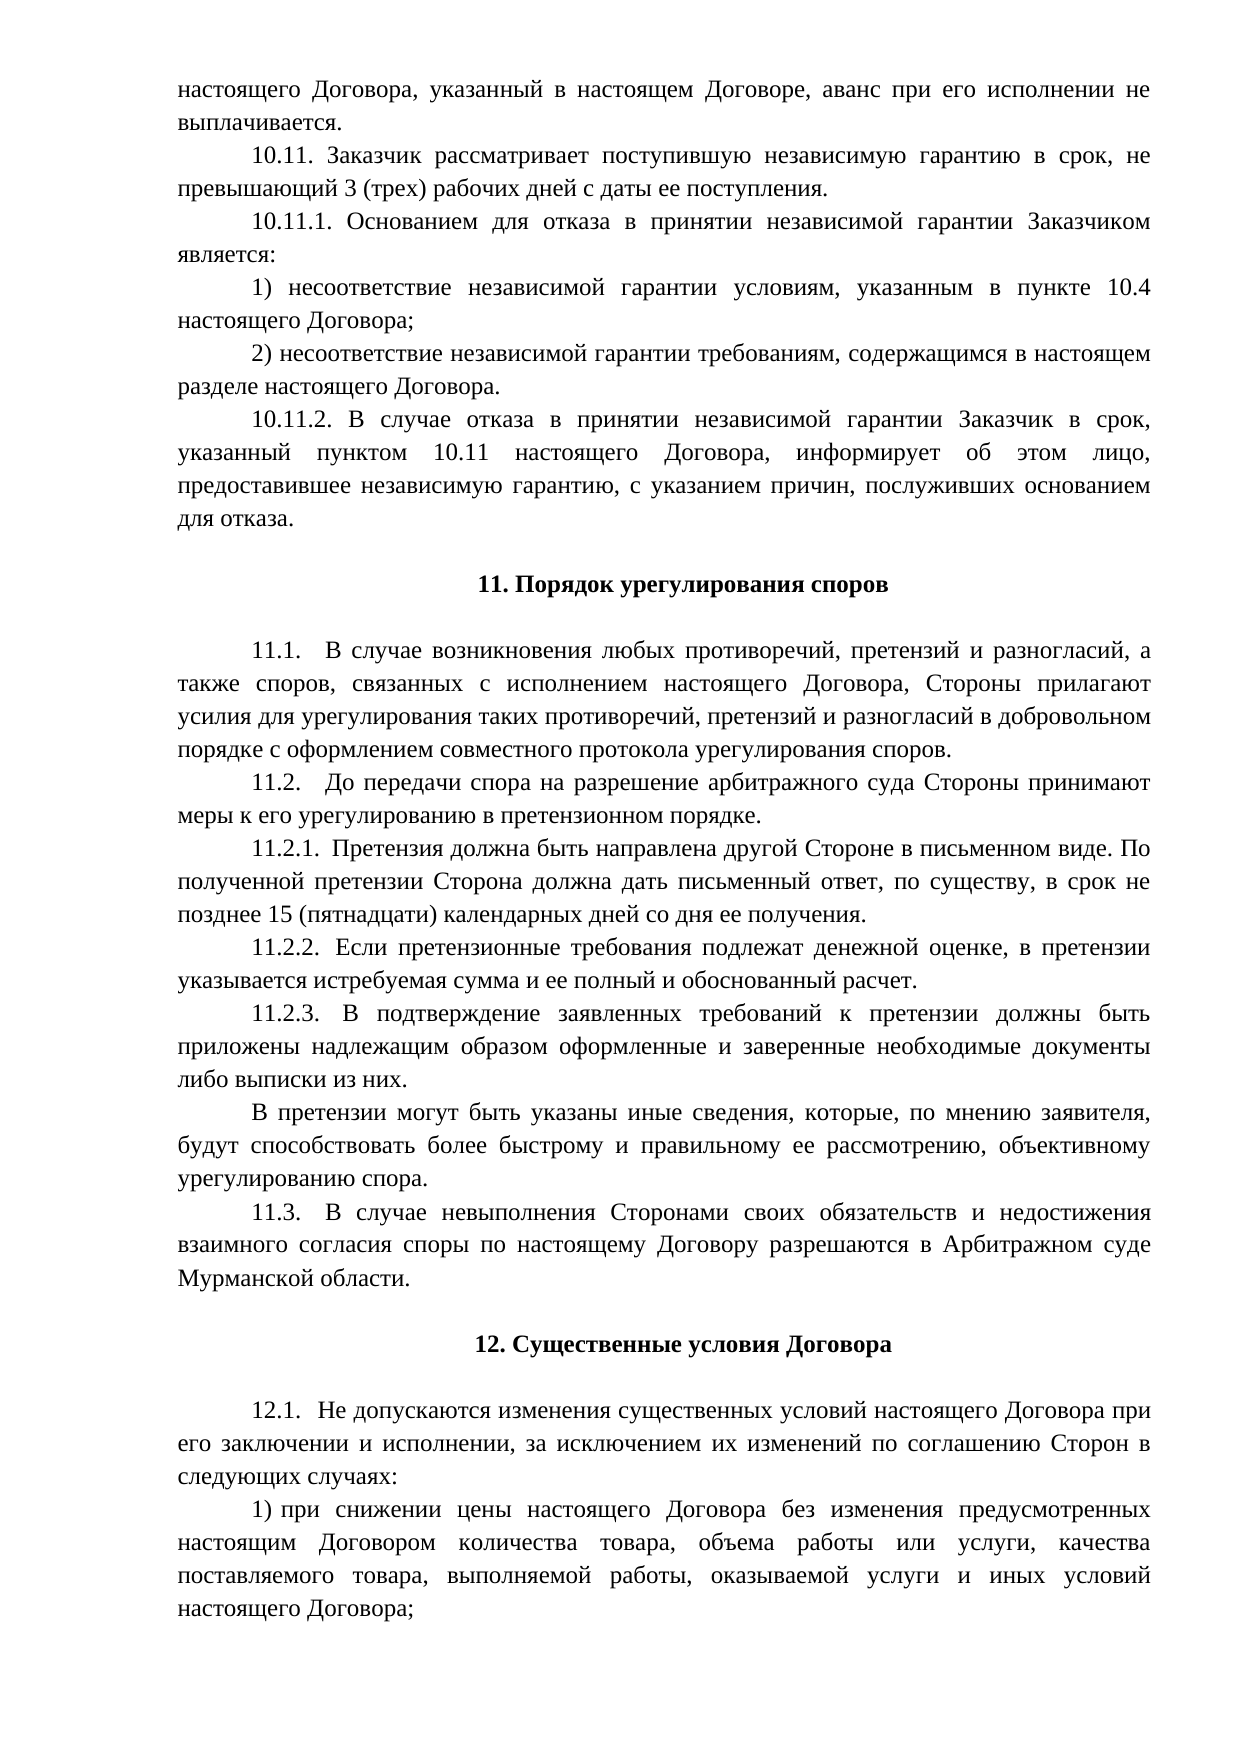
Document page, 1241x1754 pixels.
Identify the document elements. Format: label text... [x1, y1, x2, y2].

text 2) несоответствие независимой гарантии требованиям, содержащимся в настоящем разделе настоящего Договора. [177, 338, 1152, 400]
text 11.1. В случае возникновения любых противоречий, претензий и разногласий, а также споров, связанных с исполнением настоящего Договора, Стороны прилагают усилия для урегулирования таких противоречий, претензий и разногласий в добровольном порядке с оформлением совместного протокола урегулирования споров. [177, 635, 1152, 763]
text 1) несоответствие независимой гарантии условиям, указанным в пункте 10.4 настоящего Договора; [177, 272, 1152, 334]
list при снижении цены настоящего Договора без изменения предусмотренных настоящим Договором количества товара, объема работы или услуги, качества поставляемого товара, выполняемой работы, оказываемой услуги и иных условий настоящего Договора; [177, 1494, 1152, 1622]
text 10.11.2. В случае отказа в принятии независимой гарантии Заказчик в срок, указанный пунктом 10.11 настоящего Договора, информирует об этом лицо, предоставившее независимую гарантию, с указанием причин, послуживших основанием для отказа. [177, 404, 1152, 532]
text 11.3. В случае невыполнения Сторонами своих обязательств и недостижения взаимного согласия споры по настоящему Договору разрешаются в Арбитражном суде Мурманской области. [177, 1197, 1152, 1291]
text 11.2.3. В подтверждение заявленных требований к претензии должны быть приложены надлежащим образом оформленные и заверенные необходимые документы либо выписки из них. [177, 998, 1152, 1093]
text 11.2. До передачи спора на разрешение арбитражного суда Стороны принимают меры к его урегулированию в претензионном порядке. [177, 767, 1152, 829]
text 11.2.1. Претензия должна быть направлена другой Стороне в письменном виде. По полученной претензии Сторона должна дать письменный ответ, по существу, в срок не позднее 15 (пятнадцати) календарных дней со дня ее получения. [177, 833, 1152, 928]
text 10.11. Заказчик рассматривает поступившую независимую гарантию в срок, не превышающий 3 (трех) рабочих дней с даты ее поступления. [177, 140, 1152, 202]
list Не допускаются изменения существенных условий настоящего Договора при его заключении и исполнении, за исключением их изменений по соглашению Сторон в следующих случаях: [177, 1395, 1152, 1489]
text В претензии могут быть указаны иные сведения, которые, по мнению заявителя, будут способствовать более быстрому и правильному ее рассмотрению, объективному урегулированию спора. [177, 1097, 1152, 1192]
text 11.2.2. Если претензионные требования подлежат денежной оценке, в претензии указывается истребуемая сумма и ее полный и обоснованный расчет. [177, 932, 1152, 994]
list Порядок урегулирования споров [215, 569, 1152, 598]
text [177, 74, 1152, 136]
text 10.11.1. Основанием для отказа в принятии независимой гарантии Заказчиком является: [177, 206, 1152, 268]
list Существенные условия Договора [215, 1329, 1152, 1357]
